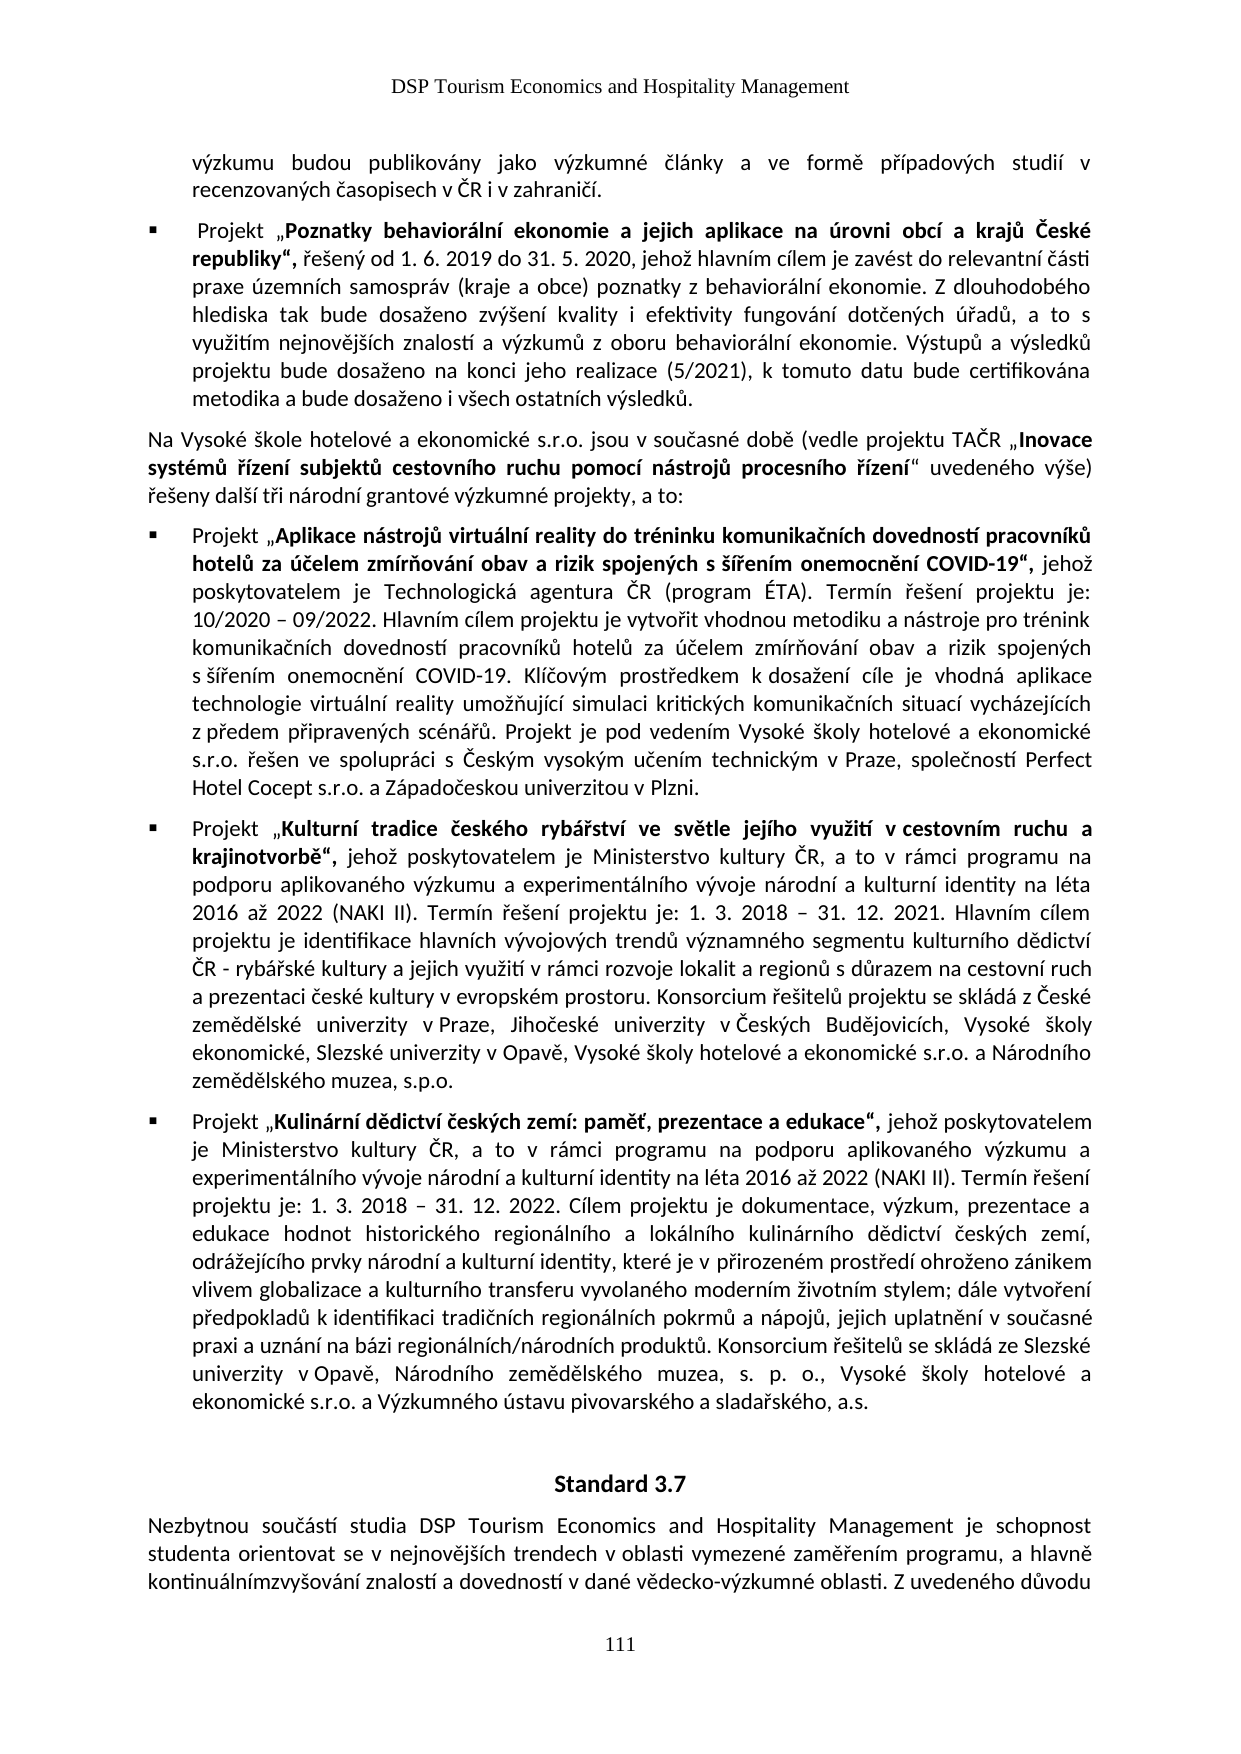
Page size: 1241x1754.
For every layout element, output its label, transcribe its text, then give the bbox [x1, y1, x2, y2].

list Projekt „Aplikace nástrojů virtuální reality do tréninku komunikačních dovedností pracovníků hotelů za účelem zmírňování obav a rizik spojených s šířením onemocnění COVID-19“, jehož poskytovatelem je Technologická agentura ČR (program ÉTA). Termín řešení projektu je: 10/2020 – 09/2022. Hlavním cílem projektu je vytvořit vhodnou metodiku a nástroje pro trénink komunikačních dovedností pracovníků hotelů za účelem zmírňování obav a rizik spojených s šířením onemocnění COVID-19. Klíčovým prostředkem k dosažení cíle je vhodná aplikace technologie virtuální reality umožňující simulaci kritických komunikačních situací vycházejících z předem připravených scénářů. Projekt je pod vedením Vysoké školy hotelové a ekonomické s.r.o. řešen ve spolupráci s Českým vysokým učením technickým v Praze, společností Perfect Hotel Cocept s.r.o. a Západočeskou univerzitou v Plzni. [148, 521, 1093, 802]
subtitle Standard 3.7 [148, 1468, 1093, 1498]
list Projekt „Kulinární dědictví českých zemí: paměť, prezentace a edukace“, jehož poskytovatelem je Ministerstvo kultury ČR, a to v rámci programu na podporu aplikovaného výzkumu a experimentálního vývoje národní a kulturní identity na léta 2016 až 2022 (NAKI II). Termín řešení projektu je: 1. 3. 2018 – 31. 12. 2022. Cílem projektu je dokumentace, výzkum, prezentace a edukace hodnot historického regionálního a lokálního kulinárního dědictví českých zemí, odrážejícího prvky národní a kulturní identity, které je v přirozeném prostředí ohroženo zánikem vlivem globalizace a kulturního transferu vyvolaného moderním životním stylem; dále vytvoření předpokladů k identifikaci tradičních regionálních pokrmů a nápojů, jejich uplatnění v současné praxi a uznání na bázi regionálních/národních produktů. Konsorcium řešitelů se skládá ze Slezské univerzity v Opavě, Národního zemědělského muzea, s. p. o., Vysoké školy hotelové a ekonomické s.r.o. a Výzkumného ústavu pivovarského a sladařského, a.s. [148, 1107, 1093, 1415]
list Projekt „Kulturní tradice českého rybářství ve světle jejího využití v cestovním ruchu a krajinotvorbě“, jehož poskytovatelem je Ministerstvo kultury ČR, a to v rámci programu na podporu aplikovaného výzkumu a experimentálního vývoje národní a kulturní identity na léta 2016 až 2022 (NAKI II). Termín řešení projektu je: 1. 3. 2018 – 31. 12. 2021. Hlavním cílem projektu je identifikace hlavních vývojových trendů významného segmentu kulturního dědictví ČR - rybářské kultury a jejich využití v rámci rozvoje lokalit a regionů s důrazem na cestovní ruch a prezentaci české kultury v evropském prostoru. Konsorcium řešitelů projektu se skládá z České zemědělské univerzity v Praze, Jihočeské univerzity v Českých Budějovicích, Vysoké školy ekonomické, Slezské univerzity v Opavě, Vysoké školy hotelové a ekonomické s.r.o. a Národního zemědělského muzea, s.p.o. [148, 814, 1093, 1094]
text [148, 1511, 1093, 1595]
list Projekt „Poznatky behaviorální ekonomie a jejich aplikace na úrovni obcí a krajů České republiky“, řešený od 1. 6. 2019 do 31. 5. 2020, jehož hlavním cílem je zavést do relevantní části praxe územních samospráv (kraje a obce) poznatky z behaviorální ekonomie. Z dlouhodobého hlediska tak bude dosaženo zvýšení kvality i efektivity fungování dotčených úřadů, a to s využitím nejnovějších znalostí a výzkumů z oboru behaviorální ekonomie. Výstupů a výsledků projektu bude dosaženo na konci jeho realizace (5/2021), k tomuto datu bude certifikována metodika a bude dosaženo i všech ostatních výsledků. [148, 216, 1093, 412]
text Na Vysoké škole hotelové a ekonomické s.r.o. jsou v současné době (vedle projektu TAČR „Inovace systémů řízení subjektů cestovního ruchu pomocí nástrojů procesního řízení“ uvedeného výše) řešeny další tři národní grantové výzkumné projekty, a to: [148, 425, 1093, 509]
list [148, 148, 1093, 204]
